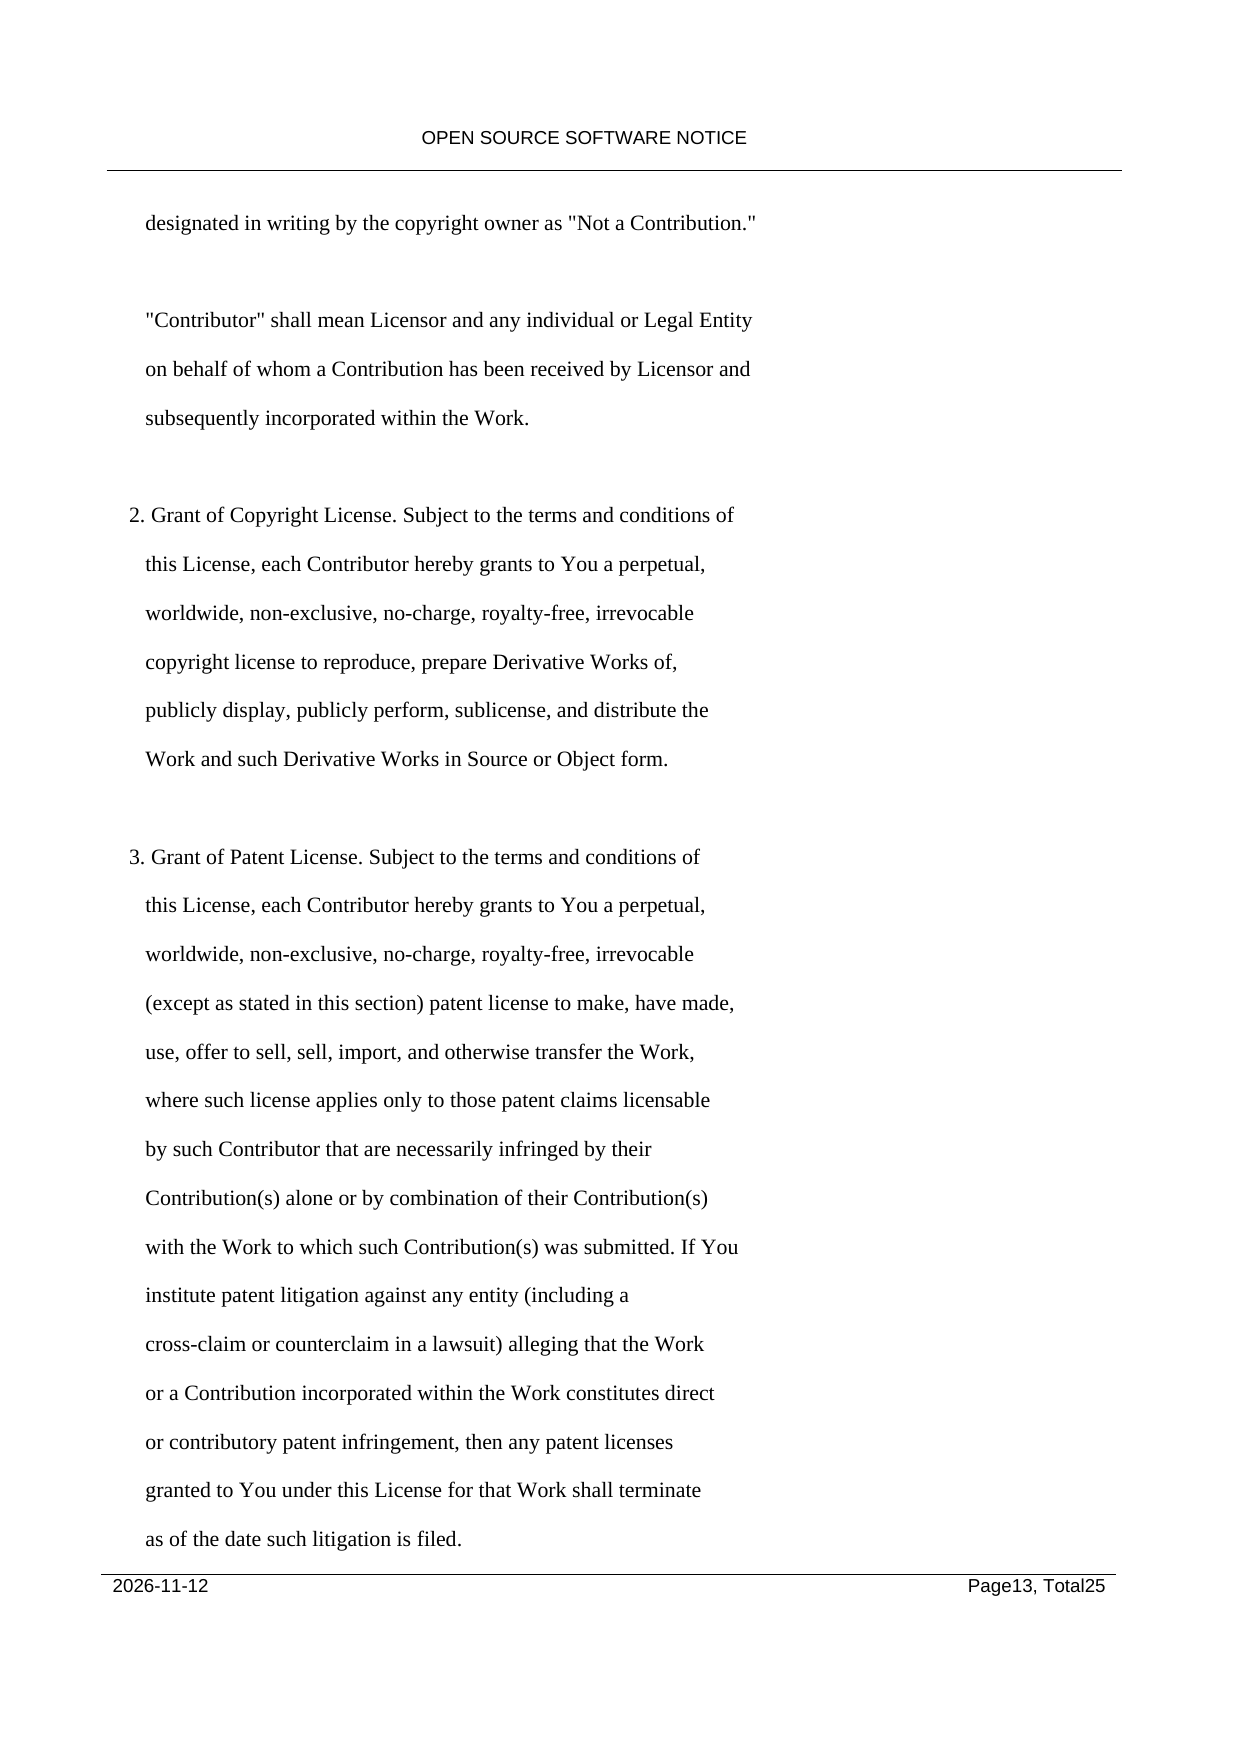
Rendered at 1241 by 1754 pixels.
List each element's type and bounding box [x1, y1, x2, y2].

text [112, 206, 1128, 1555]
